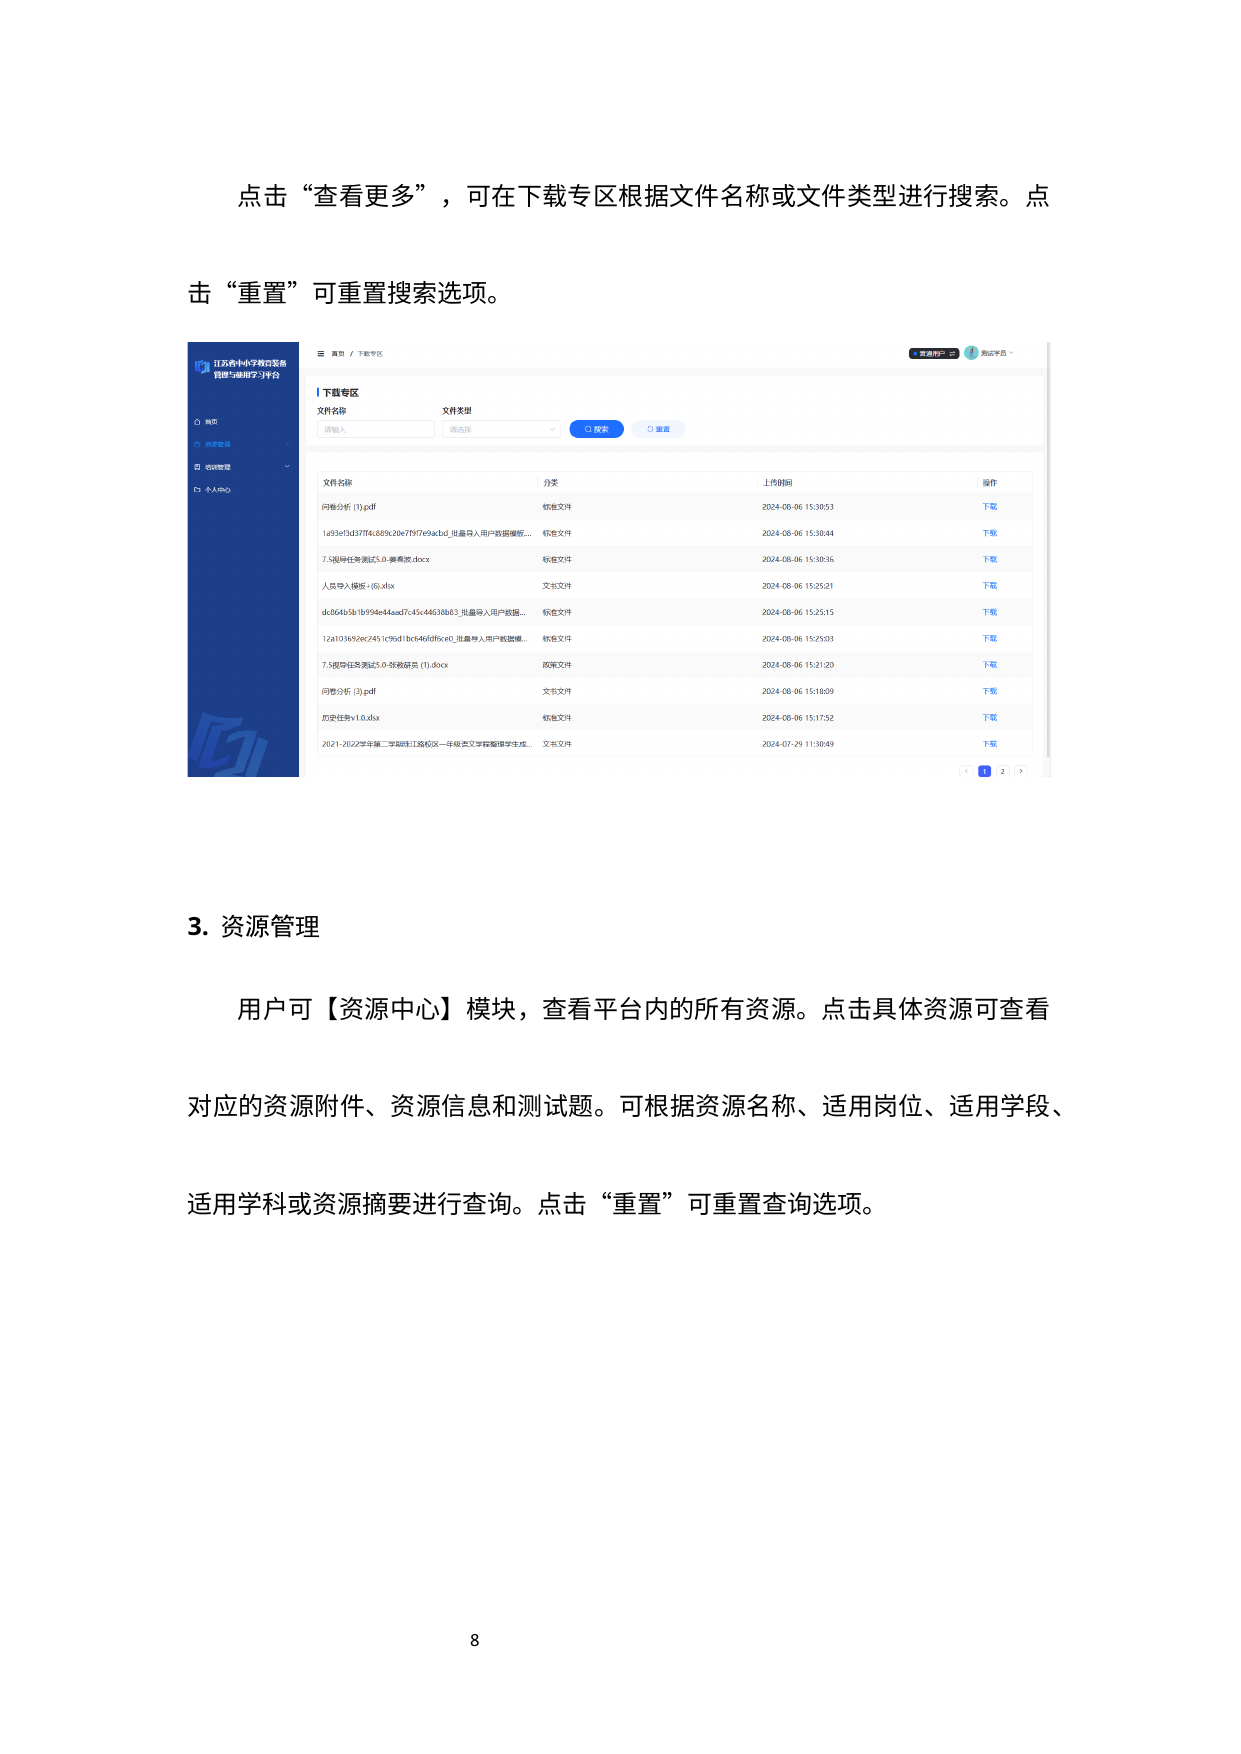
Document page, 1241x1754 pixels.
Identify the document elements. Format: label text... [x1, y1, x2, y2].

list 资源管理 [187, 893, 1053, 958]
picture [187, 342, 1052, 777]
list 用户可【资源中心】模块，查看平台内的所有资源。点击具体资源可查看对应的资源附件、资源信息和测试题。可根据资源名称、适用岗位、适用学段、适用学科或资源摘要进行查询。点击“重置”可重置查询选项。 [187, 975, 1053, 1235]
list 点击“查看更多”，可在下载专区根据文件名称或文件类型进行搜索。点击“重置”可重置搜索选项。 [187, 162, 1053, 324]
